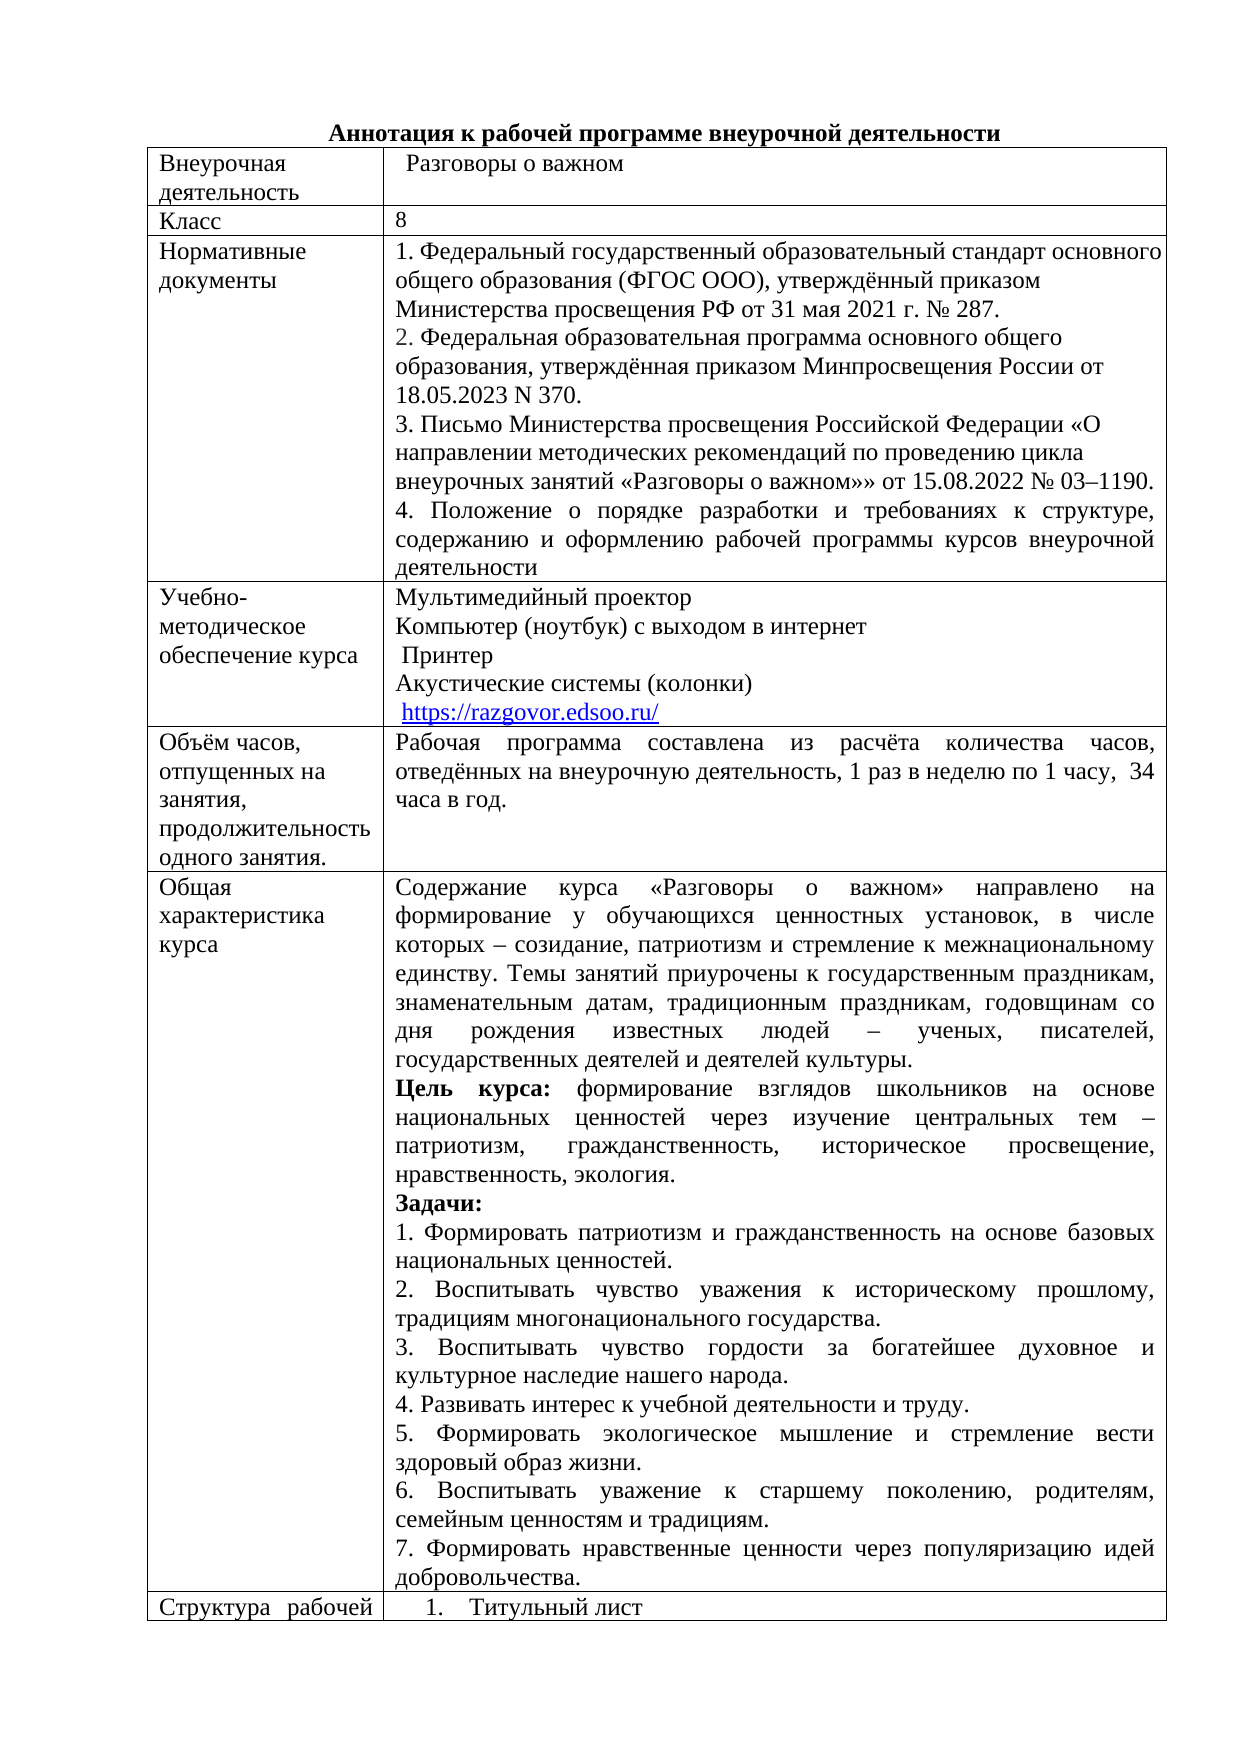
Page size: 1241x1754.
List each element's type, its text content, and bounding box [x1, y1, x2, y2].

table_cell Общая характеристика курса [148, 872, 383, 1591]
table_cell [384, 1592, 1166, 1620]
table_cell Класс [148, 206, 383, 235]
table_cell Мультимедийный проектор Компьютер (ноутбук) с выходом в интернет Принтер Акустические системы (колонки) https://razgovor.edsoo.ru/ [384, 582, 1166, 726]
table_cell Учебно-методическое обеспечение курса [148, 582, 383, 726]
text Аннотация к рабочей программе внеурочной деятельности [177, 118, 1152, 147]
table_cell Объём часов, отпущенных на занятия, продолжительность одного занятия. [148, 727, 383, 871]
table_cell Нормативные документы [148, 236, 383, 581]
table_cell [148, 1592, 383, 1620]
table_header Внеурочная деятельность [148, 148, 383, 205]
table_cell 8 [384, 206, 1166, 235]
table_cell Рабочая программа составлена из расчёта количества часов, отведённых на внеурочную деятельность, 1 раз в неделю по 1 часу, 34 часа в год. [384, 727, 1166, 871]
table_cell 1. Федеральный государственный образовательный стандарт основного общего образования (ФГОС ООО), утверждённый приказом Министерства просвещения РФ от 31 мая 2021 г. № 287. 2. Федеральная образовательная программа основного общего образования, утверждённая приказом Минпросвещения России от 18.05.2023 N 370. 3. Письмо Министерства просвещения Российской Федерации «О направлении методических рекомендаций по проведению цикла внеурочных занятий «Разговоры о важном»» от 15.08.2022 № 03–1190. 4. Положение о порядке разработки и требованиях к структуре, содержанию и оформлению рабочей программы курсов внеурочной деятельности [384, 236, 1166, 581]
table_header Разговоры о важном [384, 148, 1166, 205]
table_cell Содержание курса «Разговоры о важном» направлено на формирование у обучающихся ценностных установок, в числе которых – созидание, патриотизм и стремление к межнациональному единству. Темы занятий приурочены к государственным праздникам, знаменательным датам, традиционным праздникам, годовщинам со дня рождения известных людей – ученых, писателей, государственных деятелей и деятелей культуры. Цель курса: формирование взглядов школьников на основе национальных ценностей через изучение центральных тем – патриотизм, гражданственность, историческое просвещение, нравственность, экология. Задачи: 1. Формировать патриотизм и гражданственность на основе базовых национальных ценностей. 2. Воспитывать чувство уважения к историческому прошлому, традициям многонационального государства. 3. Воспитывать чувство гордости за богатейшее духовное и культурное наследие нашего народа. 4. Развивать интерес к учебной деятельности и труду. 5. Формировать экологическое мышление и стремление вести здоровый образ жизни. 6. Воспитывать уважение к старшему поколению, родителям, семейным ценностям и традициям. 7. Формировать нравственные ценности через популяризацию идей добровольчества. [384, 872, 1166, 1591]
